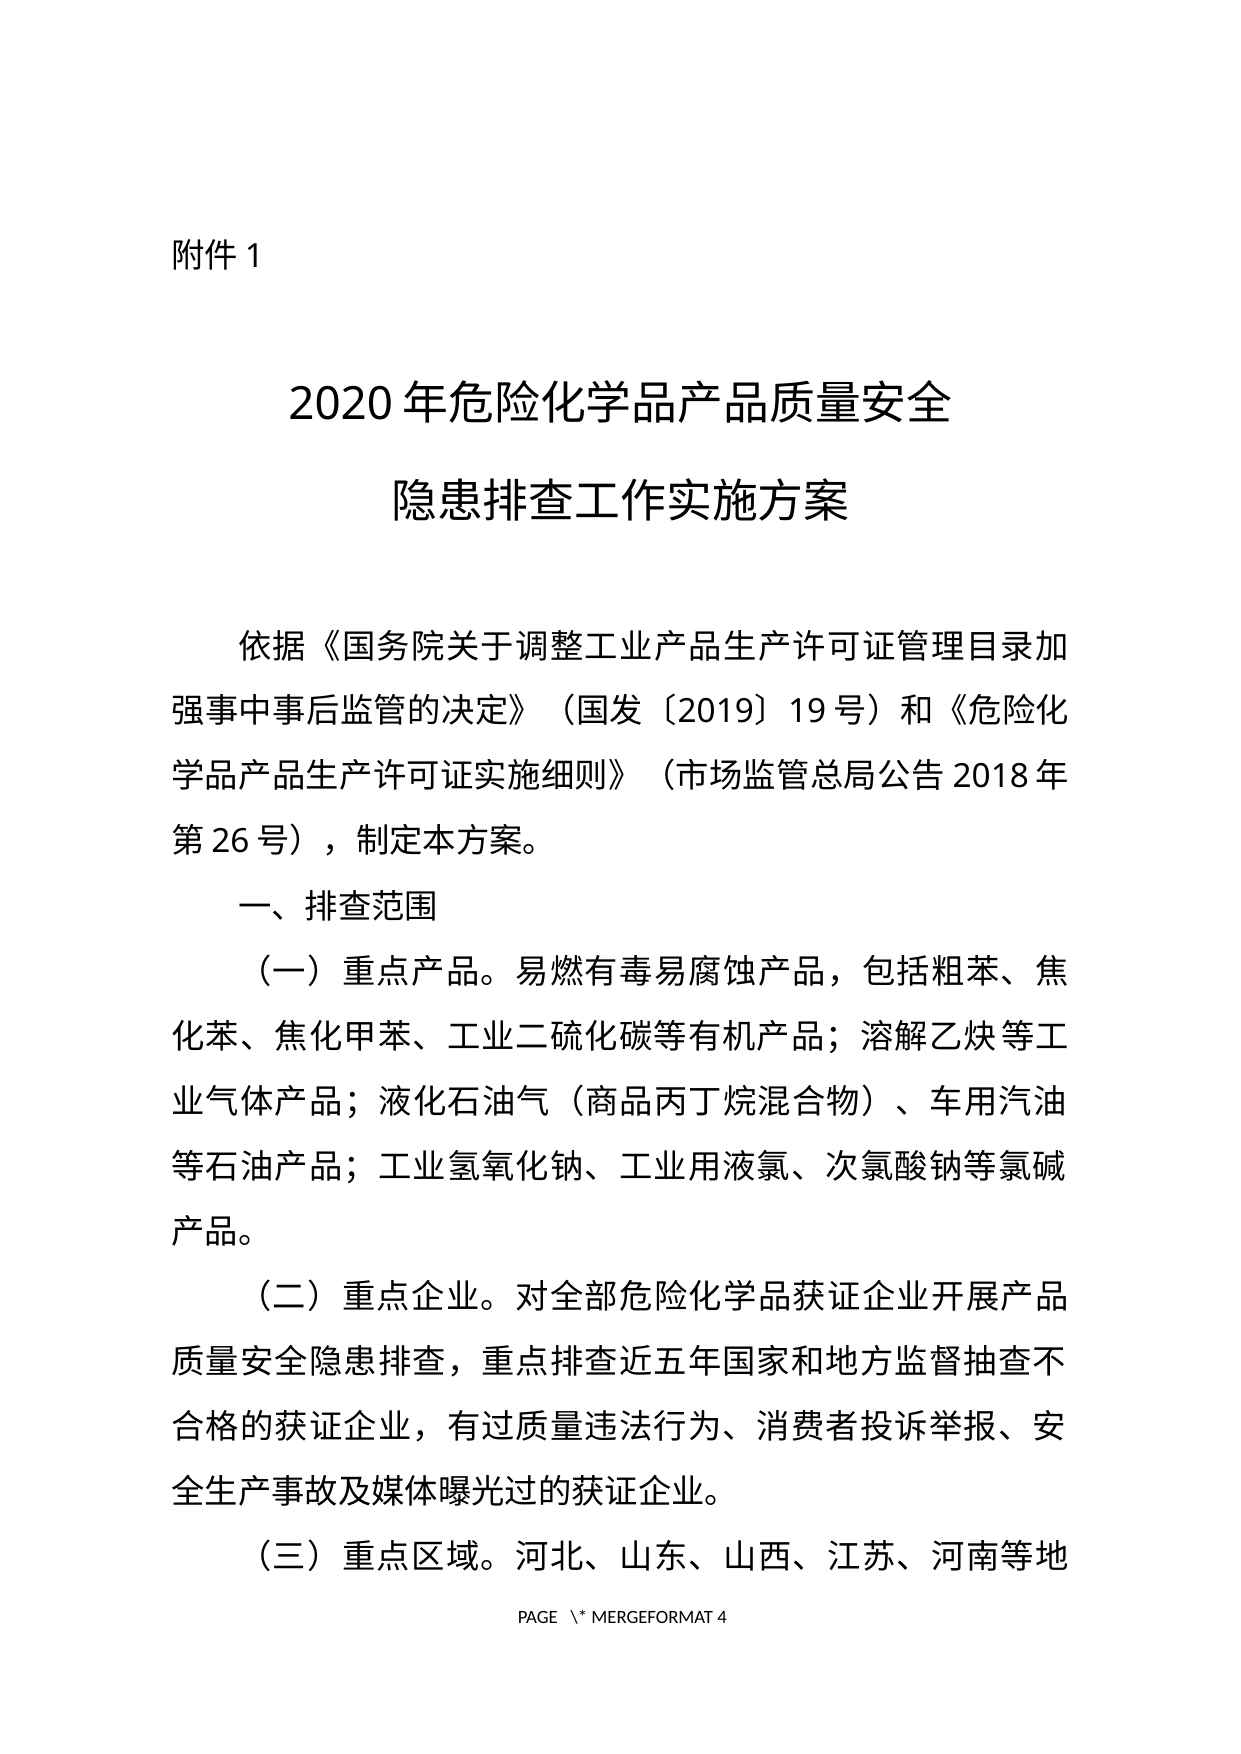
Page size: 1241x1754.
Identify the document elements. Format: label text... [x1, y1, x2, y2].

text 2020年危险化学品产品质量安全 [171, 351, 1069, 448]
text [171, 1521, 1069, 1586]
text （一）重点产品。易燃有毒易腐蚀产品，包括粗苯、焦化苯、焦化甲苯、工业二硫化碳等有机产品；溶解乙炔等工业气体产品；液化石油气（商品丙丁烷混合物）、车用汽油等石油产品；工业氢氧化钠、工业用液氯、次氯酸钠等氯碱产品。 [171, 936, 1069, 1261]
text 依据《国务院关于调整工业产品生产许可证管理目录加强事中事后监管的决定》（国发〔2019〕19号）和《危险化学品产品生产许可证实施细则》（市场监管总局公告2018年第26号），制定本方案。 [171, 611, 1069, 871]
text 一、排查范围 [171, 871, 1069, 936]
text 附件1 [171, 221, 1069, 286]
text （二）重点企业。对全部危险化学品获证企业开展产品质量安全隐患排查，重点排查近五年国家和地方监督抽查不合格的获证企业，有过质量违法行为、消费者投诉举报、安全生产事故及媒体曝光过的获证企业。 [171, 1261, 1069, 1521]
text 隐患排查工作实施方案 [171, 448, 1069, 546]
